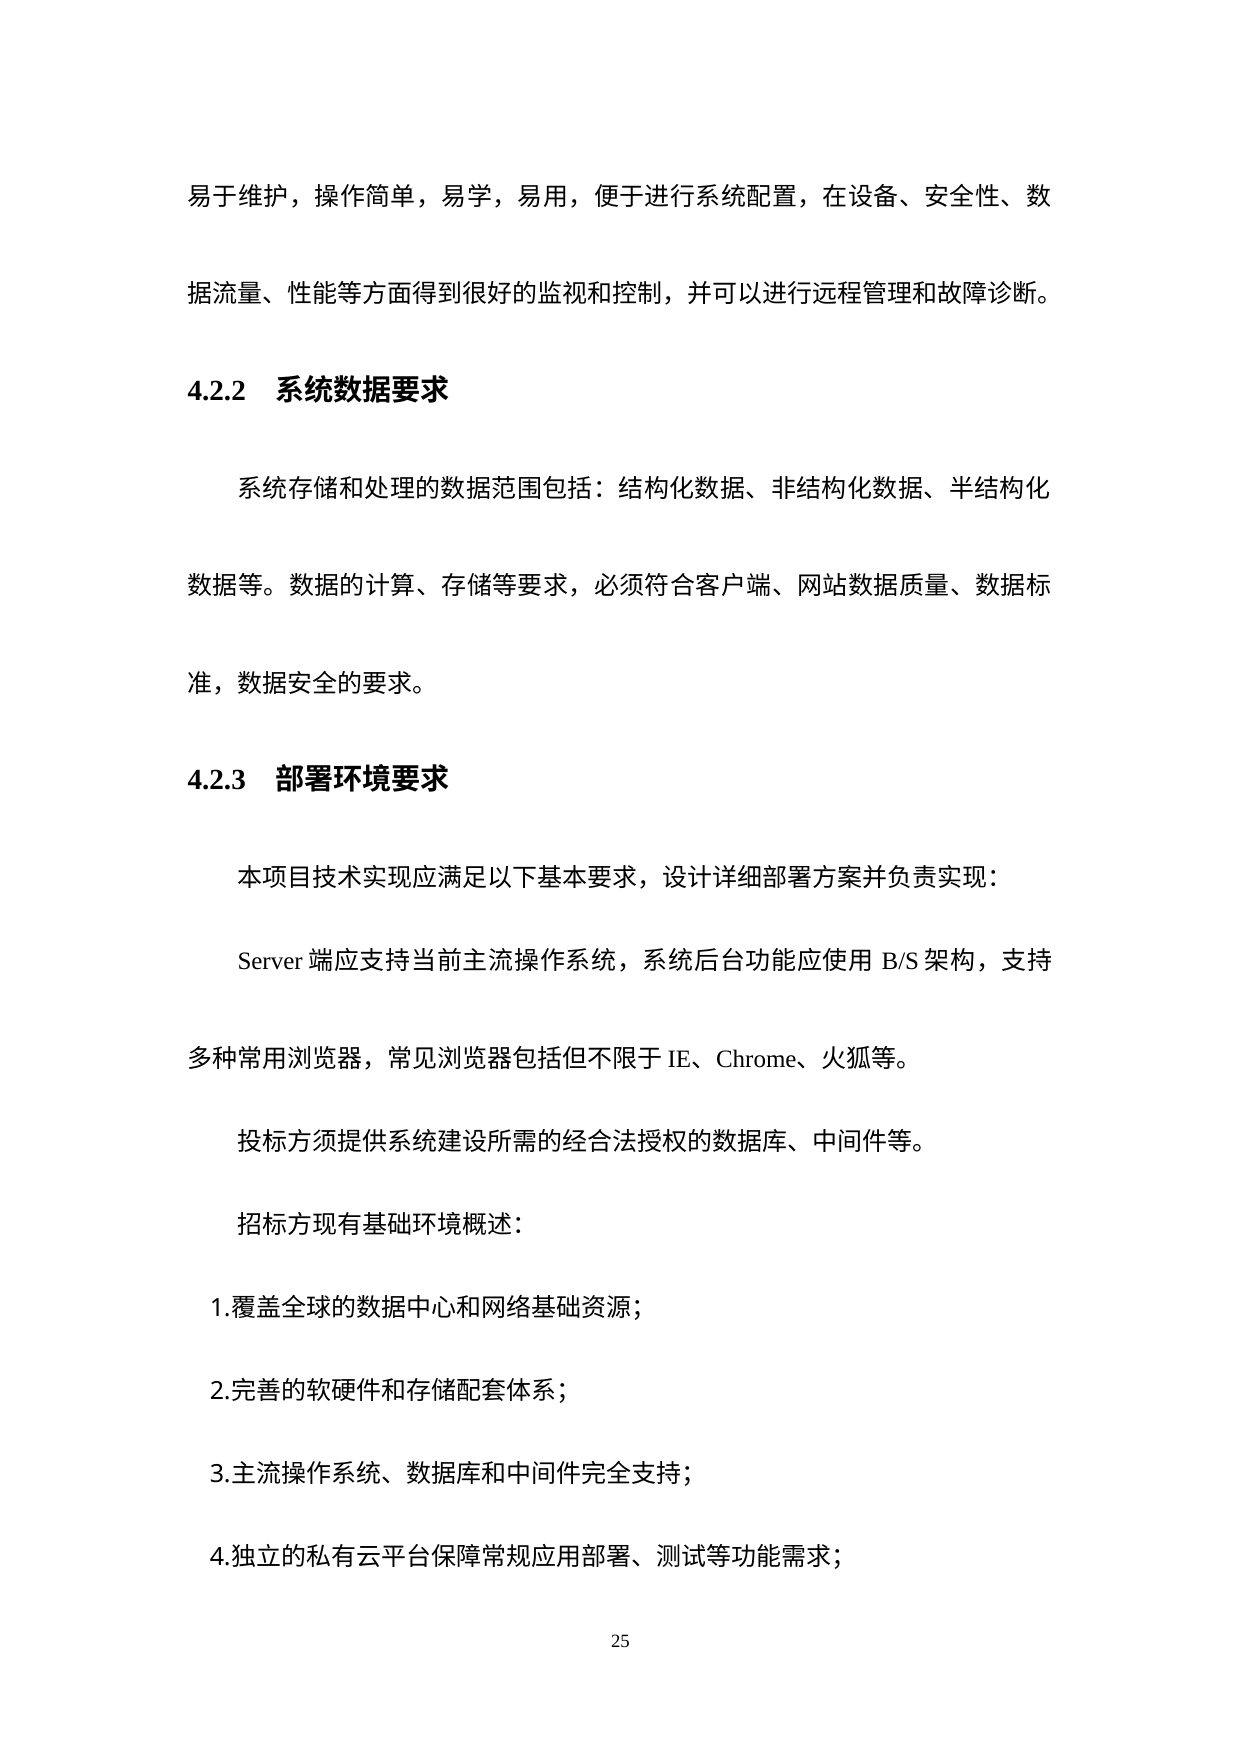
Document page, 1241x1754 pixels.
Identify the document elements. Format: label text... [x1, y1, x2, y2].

subtitle 部署环境要求 [187, 744, 1053, 809]
text 招标方现有基础环境概述： [187, 1190, 1053, 1255]
subtitle 系统数据要求 [187, 355, 1053, 420]
text Server端应支持当前主流操作系统，系统后台功能应使用B/S架构，支持多种常用浏览器，常见浏览器包括但不限于IE、Chrome、火狐等。 [187, 926, 1053, 1089]
list 完善的软硬件和存储配套体系； [187, 1356, 1053, 1421]
text 投标方须提供系统建设所需的经合法授权的数据库、中间件等。 [187, 1107, 1053, 1172]
list 覆盖全球的数据中心和网络基础资源； [187, 1273, 1053, 1338]
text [187, 162, 1053, 324]
list 主流操作系统、数据库和中间件完全支持； [187, 1439, 1053, 1504]
text 系统存储和处理的数据范围包括：结构化数据、非结构化数据、半结构化数据等。数据的计算、存储等要求，必须符合客户端、网站数据质量、数据标准，数据安全的要求。 [187, 454, 1053, 714]
list 独立的私有云平台保障常规应用部署、测试等功能需求； [187, 1522, 1053, 1587]
text 本项目技术实现应满足以下基本要求，设计详细部署方案并负责实现： [187, 843, 1053, 908]
